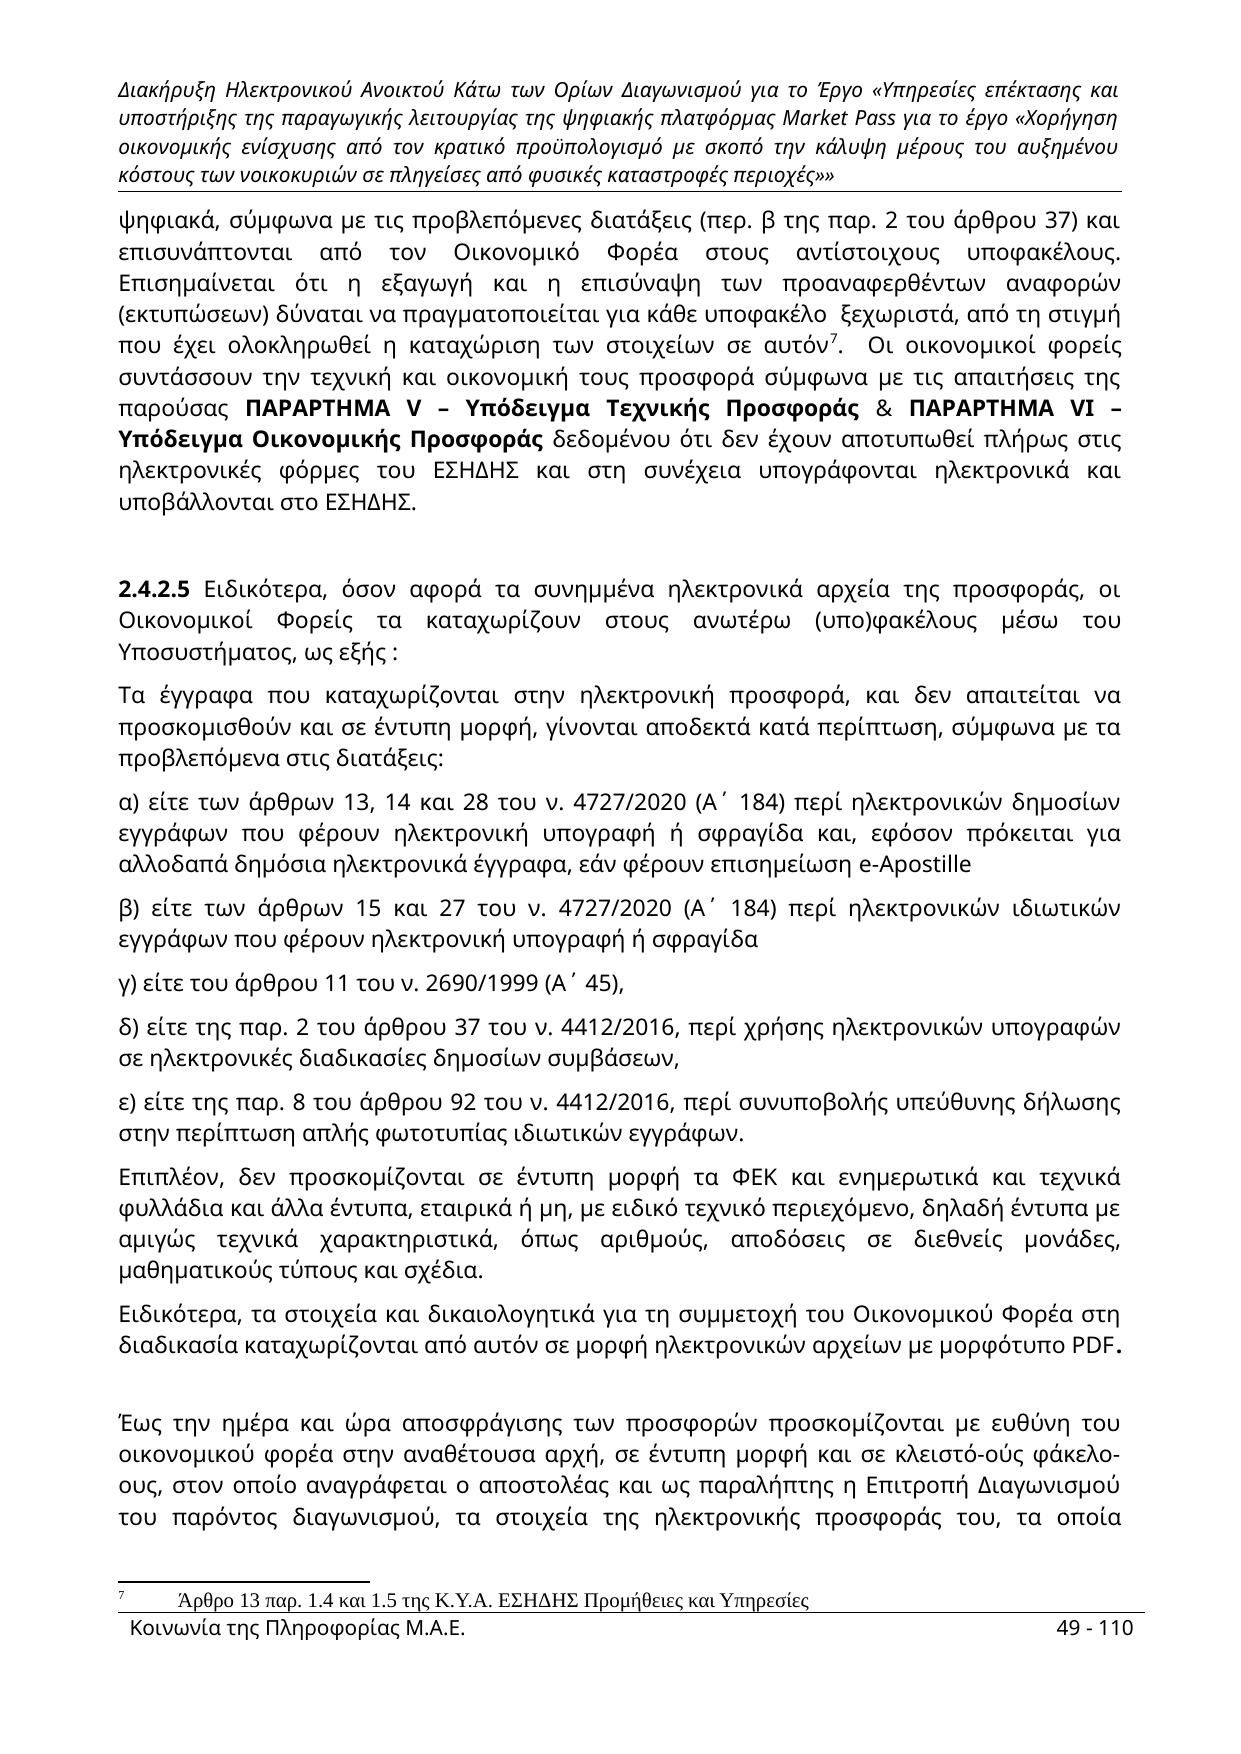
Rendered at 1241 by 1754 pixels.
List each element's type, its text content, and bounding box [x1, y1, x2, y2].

text δ) είτε της παρ. 2 του άρθρου 37 του ν. 4412/2016, περί χρήσης ηλεκτρονικών υπογραφών σε ηλεκτρονικές διαδικασίες δημοσίων συμβάσεων, [118, 1011, 1122, 1073]
text β) είτε των άρθρων 15 και 27 του ν. 4727/2020 (Α΄ 184) περί ηλεκτρονικών ιδιωτικών εγγράφων που φέρουν ηλεκτρονική υπογραφή ή σφραγίδα [118, 892, 1122, 954]
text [118, 204, 1122, 517]
text γ) είτε του άρθρου 11 του ν. 2690/1999 (Α΄ 45), [118, 967, 1122, 998]
text α) είτε των άρθρων 13, 14 και 28 του ν. 4727/2020 (Α΄ 184) περί ηλεκτρονικών δημοσίων εγγράφων που φέρουν ηλεκτρονική υπογραφή ή σφραγίδα και, εφόσον πρόκειται για αλλοδαπά δημόσια ηλεκτρονικά έγγραφα, εάν φέρουν επισημείωση e-Apostille [118, 786, 1122, 879]
text Επιπλέον, δεν προσκομίζονται σε έντυπη μορφή τα ΦΕΚ και ενημερωτικά και τεχνικά φυλλάδια και άλλα έντυπα, εταιρικά ή μη, με ειδικό τεχνικό περιεχόμενο, δηλαδή έντυπα με αμιγώς τεχνικά χαρακτηριστικά, όπως αριθμούς, αποδόσεις σε διεθνείς μονάδες, μαθηματικούς τύπους και σχέδια. [118, 1161, 1122, 1286]
text Ειδικότερα, τα στοιχεία και δικαιολογητικά για τη συμμετοχή του Οικονομικού Φορέα στη διαδικασία καταχωρίζονται από αυτόν σε μορφή ηλεκτρονικών αρχείων με μορφότυπο PDF. [118, 1298, 1122, 1392]
text 2.4.2.5 Ειδικότερα, όσον αφορά τα συνημμένα ηλεκτρονικά αρχεία της προσφοράς, οι Οικονομικοί Φορείς τα καταχωρίζουν στους ανωτέρω (υπο)φακέλους μέσω του Υποσυστήματος, ως εξής : [118, 573, 1122, 667]
text Τα έγγραφα που καταχωρίζονται στην ηλεκτρονική προσφορά, και δεν απαιτείται να προσκομισθούν και σε έντυπη μορφή, γίνονται αποδεκτά κατά περίπτωση, σύμφωνα με τα προβλεπόμενα στις διατάξεις: [118, 679, 1122, 773]
text ε) είτε της παρ. 8 του άρθρου 92 του ν. 4412/2016, περί συνυποβολής υπεύθυνης δήλωσης στην περίπτωση απλής φωτοτυπίας ιδιωτικών εγγράφων. [118, 1086, 1122, 1148]
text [118, 1407, 1122, 1532]
